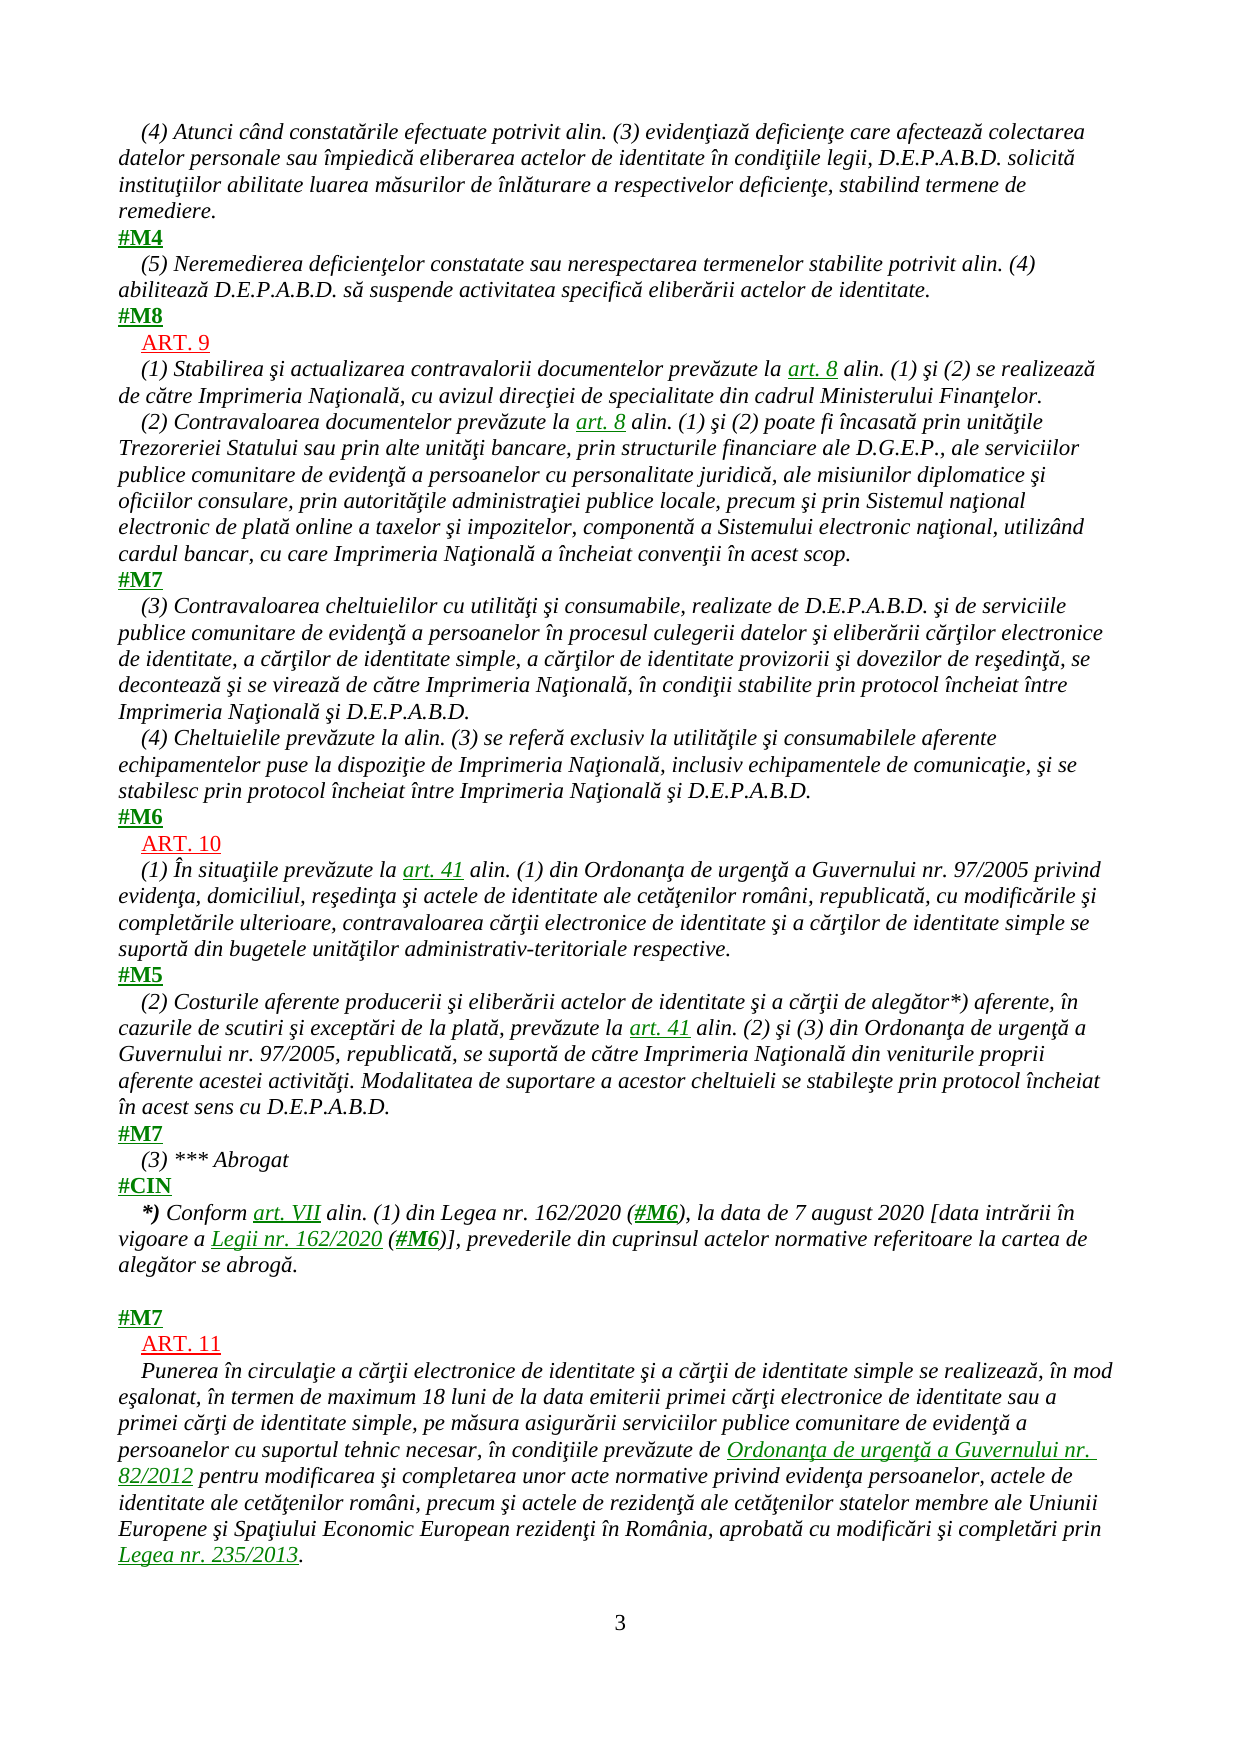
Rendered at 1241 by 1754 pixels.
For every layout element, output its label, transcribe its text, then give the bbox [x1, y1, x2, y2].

text (3) Contravaloarea cheltuielilor cu utilităţi şi consumabile, realizate de D.E.P.A.B.D. şi de serviciile publice comunitare de evidenţă a persoanelor în procesul culegerii datelor şi eliberării cărţilor electronice de identitate, a cărţilor de identitate simple, a cărţilor de identitate provizorii şi dovezilor de reşedinţă, se decontează şi se virează de către Imprimeria Naţională, în condiţii stabilite prin protocol încheiat între Imprimeria Naţională şi D.E.P.A.B.D. [118, 592, 1122, 724]
text ART. 9 [118, 329, 1122, 355]
text (5) Neremedierea deficienţelor constatate sau nerespectarea termenelor stabilite potrivit alin. (4) abilitează D.E.P.A.B.D. să suspende activitatea specifică eliberării actelor de identitate. [118, 250, 1122, 303]
text (3) *** Abrogat [118, 1146, 1122, 1172]
text #M5 [118, 961, 1122, 988]
text (1) Stabilirea şi actualizarea contravalorii documentelor prevăzute la art. 8 alin. (1) şi (2) se realizează de către Imprimeria Naţională, cu avizul direcţiei de specialitate din cadrul Ministerului Finanţelor. [118, 355, 1122, 408]
text #M7 [118, 1304, 1122, 1330]
text #CIN [118, 1172, 1122, 1199]
text #M6 [118, 803, 1122, 830]
text *) Conform art. VII alin. (1) din Legea nr. 162/2020 (#M6), la data de 7 august 2020 [data intrării în vigoare a Legii nr. 162/2020 (#M6)], prevederile din cuprinsul actelor normative referitoare la cartea de alegător se abrogă. [118, 1199, 1122, 1278]
text #M7 [118, 566, 1122, 592]
text (1) În situaţiile prevăzute la art. 41 alin. (1) din Ordonanţa de urgenţă a Guvernului nr. 97/2005 privind evidenţa, domiciliul, reşedinţa şi actele de identitate ale cetăţenilor români, republicată, cu modificările şi completările ulterioare, contravaloarea cărţii electronice de identitate şi a cărţilor de identitate simple se suportă din bugetele unităţilor administrativ-teritoriale respective. [118, 856, 1122, 961]
text (4) Cheltuielile prevăzute la alin. (3) se referă exclusiv la utilităţile şi consumabilele aferente echipamentelor puse la dispoziţie de Imprimeria Naţională, inclusiv echipamentele de comunicaţie, şi se stabilesc prin protocol încheiat între Imprimeria Naţională şi D.E.P.A.B.D. [118, 724, 1122, 803]
text (2) Contravaloarea documentelor prevăzute la art. 8 alin. (1) şi (2) poate fi încasată prin unităţile Trezoreriei Statului sau prin alte unităţi bancare, prin structurile financiare ale D.G.E.P., ale serviciilor publice comunitare de evidenţă a persoanelor cu personalitate juridică, ale misiunilor diplomatice şi oficiilor consulare, prin autorităţile administraţiei publice locale, precum şi prin Sistemul naţional electronic de plată online a taxelor şi impozitelor, componentă a Sistemului electronic naţional, utilizând cardul bancar, cu care Imprimeria Naţională a încheiat convenţii în acest scop. [118, 408, 1122, 566]
text #M7 [118, 1119, 1122, 1146]
text (2) Costurile aferente producerii şi eliberării actelor de identitate şi a cărţii de alegător*) aferente, în cazurile de scutiri şi exceptări de la plată, prevăzute la art. 41 alin. (2) şi (3) din Ordonanţa de urgenţă a Guvernului nr. 97/2005, republicată, se suportă de către Imprimeria Naţională din veniturile proprii aferente acestei activităţi. Modalitatea de suportare a acestor cheltuieli se stabileşte prin protocol încheiat în acest sens cu D.E.P.A.B.D. [118, 988, 1122, 1119]
text (4) Atunci când constatările efectuate potrivit alin. (3) evidenţiază deficienţe care afectează colectarea datelor personale sau împiedică eliberarea actelor de identitate în condiţiile legii, D.E.P.A.B.D. solicită instituţiilor abilitate luarea măsurilor de înlăturare a respectivelor deficienţe, stabilind termene de remediere. [118, 118, 1122, 223]
text #M4 [118, 223, 1122, 250]
text ART. 10 [118, 830, 1122, 856]
text Punerea în circulaţie a cărţii electronice de identitate şi a cărţii de identitate simple se realizează, în mod eşalonat, în termen de maximum 18 luni de la data emiterii primei cărţi electronice de identitate sau a primei cărţi de identitate simple, pe măsura asigurării serviciilor publice comunitare de evidenţă a persoanelor cu suportul tehnic necesar, în condiţiile prevăzute de Ordonanţa de urgenţă a Guvernului nr. 82/2012 pentru modificarea şi completarea unor acte normative privind evidenţa persoanelor, actele de identitate ale cetăţenilor români, precum şi actele de rezidenţă ale cetăţenilor statelor membre ale Uniunii Europene şi Spaţiului Economic European rezidenţi în România, aprobată cu modificări şi completări prin Legea nr. 235/2013. [118, 1357, 1122, 1568]
text #M8 [118, 303, 1122, 329]
text ART. 11 [118, 1330, 1122, 1357]
